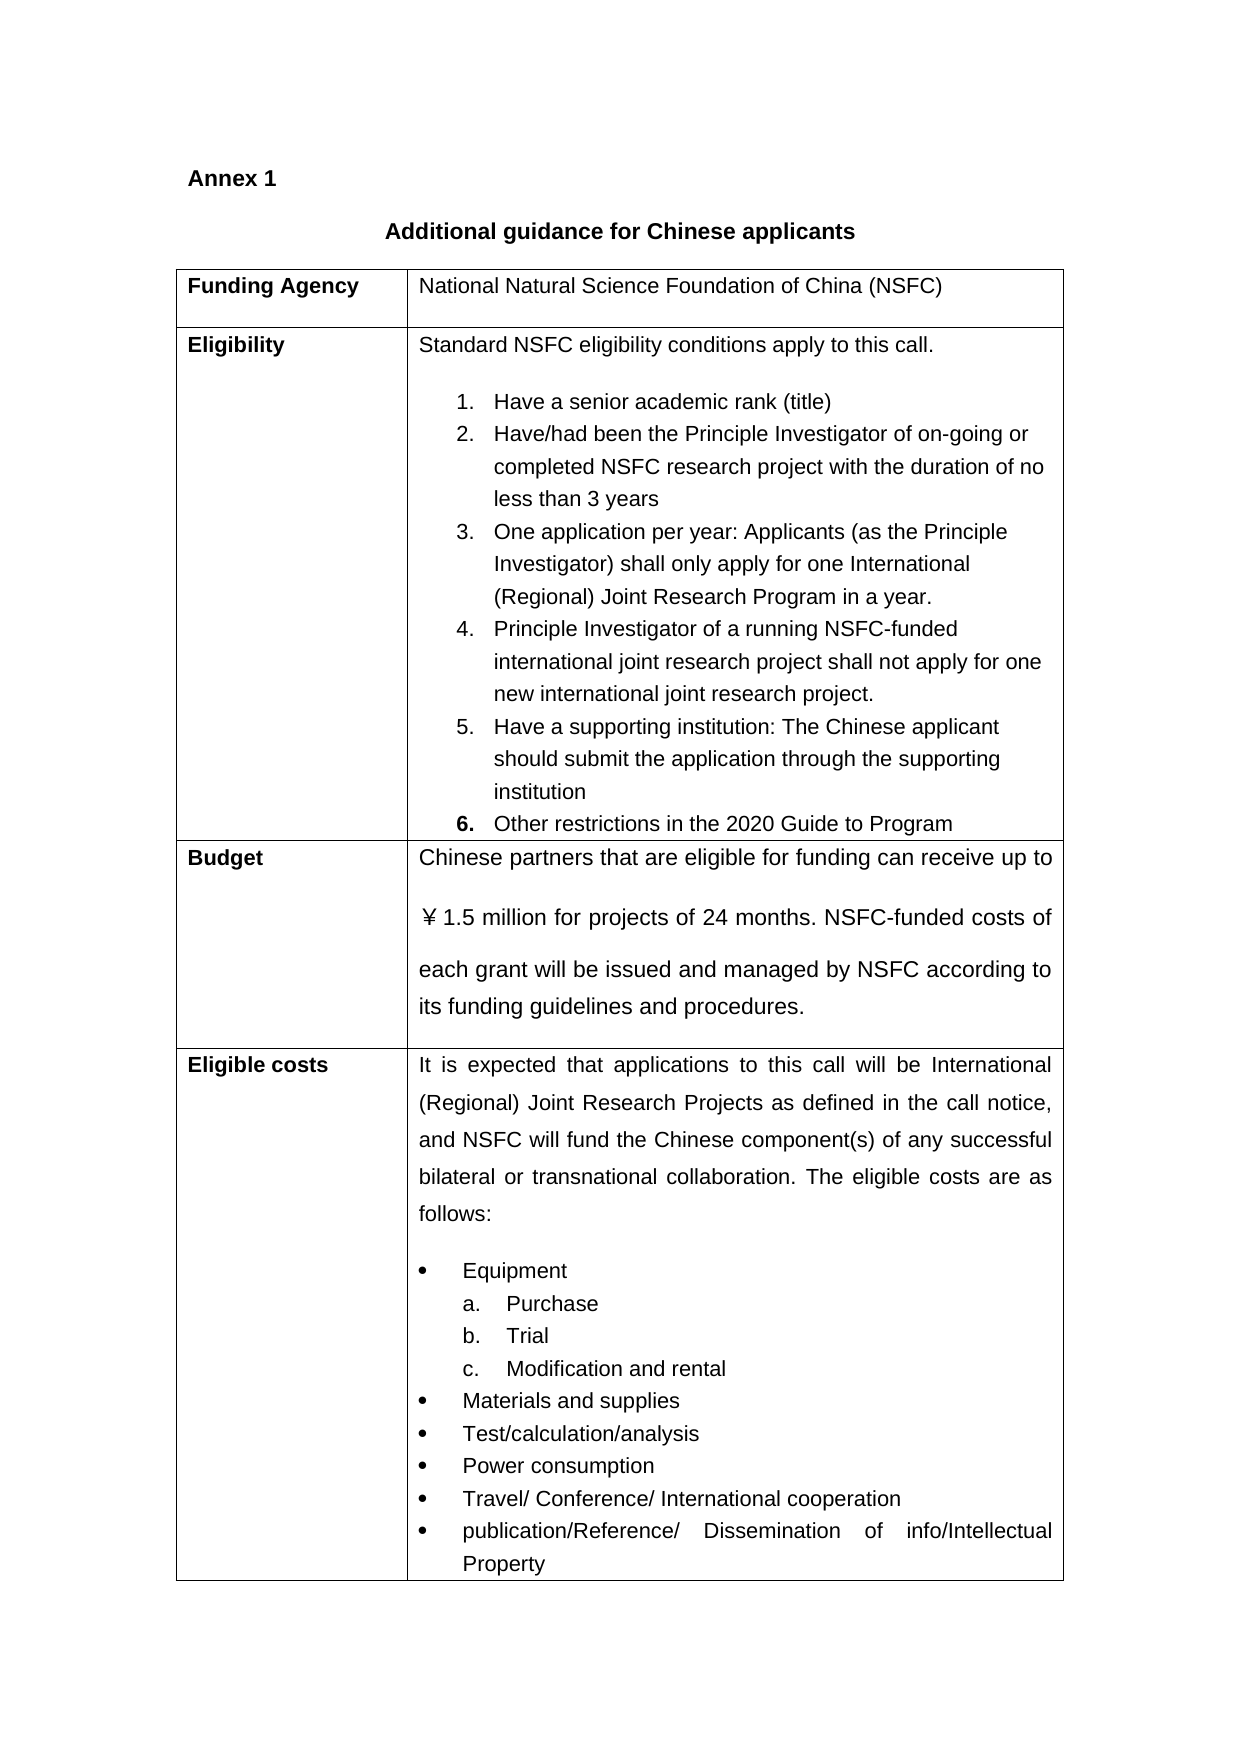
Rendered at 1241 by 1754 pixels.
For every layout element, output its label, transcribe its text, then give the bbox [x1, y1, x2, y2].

table_cell Budget [177, 841, 407, 1047]
table_cell Eligibility [177, 328, 407, 840]
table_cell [408, 1049, 1063, 1580]
table_header National Natural Science Foundation of China (NSFC) [408, 270, 1063, 327]
table_header Funding Agency [177, 270, 407, 327]
text Additional guidance for Chinese applicants [187, 215, 1053, 248]
text Annex 1 [187, 162, 1053, 194]
table_cell Standard NSFC eligibility conditions apply to this call. Have a senior academic rank (title) Have/had been the Principle Investigator of on-going or completed NSFC research project with the duration of no less than 3 years One application per year: Applicants (as the Principle Investigator) shall only apply for one International (Regional) Joint Research Program in a year. Principle Investigator of a running NSFC-funded international joint research project shall not apply for one new international joint research project. Have a supporting institution: The Chinese applicant should submit the application through the supporting institution Other restrictions in the 2020 Guide to Program [408, 328, 1063, 840]
table_cell Chinese partners that are eligible for funding can receive up to ￥1.5 million for projects of 24 months. NSFC-funded costs of each grant will be issued and managed by NSFC according to its funding guidelines and procedures. [408, 841, 1063, 1047]
table_cell Eligible costs [177, 1049, 407, 1580]
